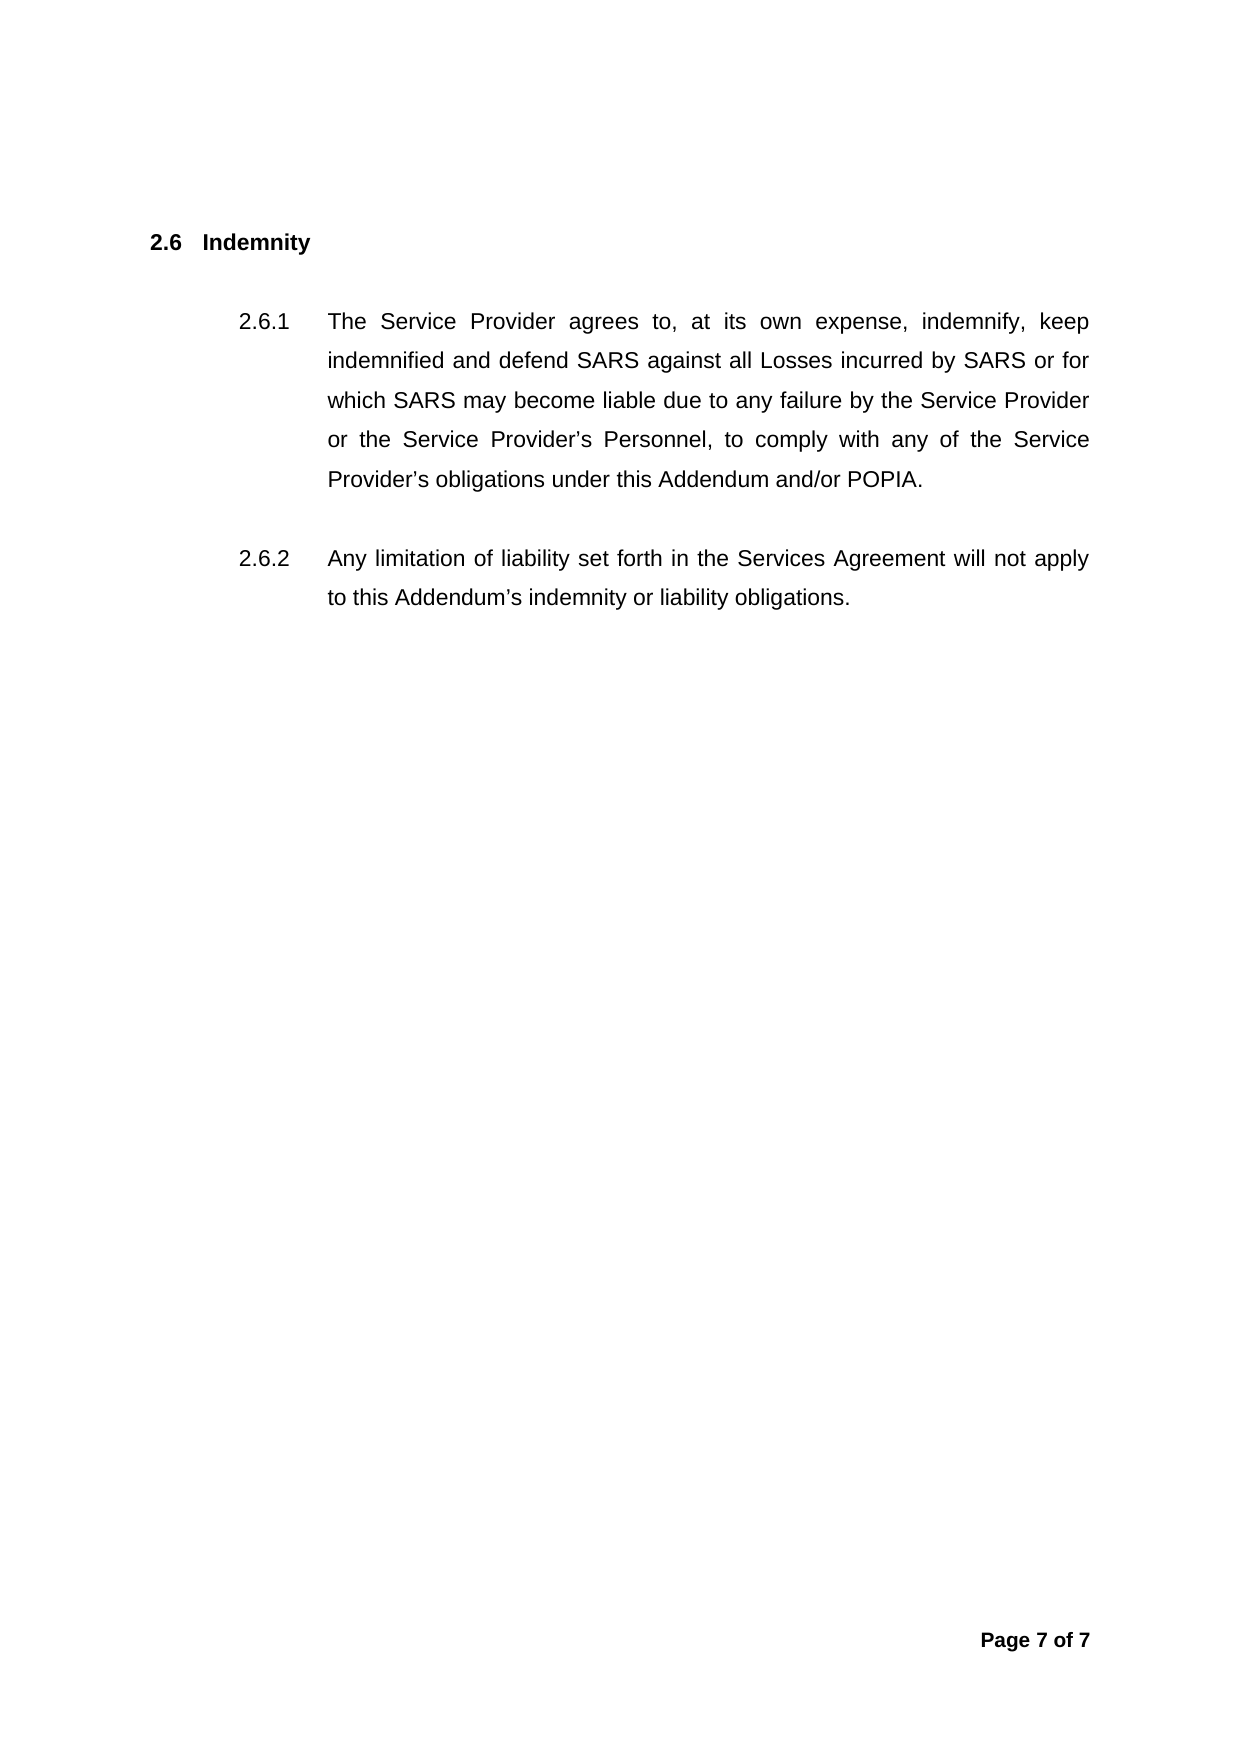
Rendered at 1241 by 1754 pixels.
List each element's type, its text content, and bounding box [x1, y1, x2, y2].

list Any limitation of liability set forth in the Services Agreement will not apply to this Addendum’s indemnity or liability obligations. [239, 545, 1090, 611]
list The Service Provider agrees to, at its own expense, indemnify, keep indemnified and defend SARS against all Losses incurred by SARS or for which SARS may become liable due to any failure by the Service Provider or the Service Provider’s Personnel, to comply with any of the Service Provider’s obligations under this Addendum and/or POPIA. [239, 308, 1090, 492]
list Indemnity [150, 229, 1090, 255]
